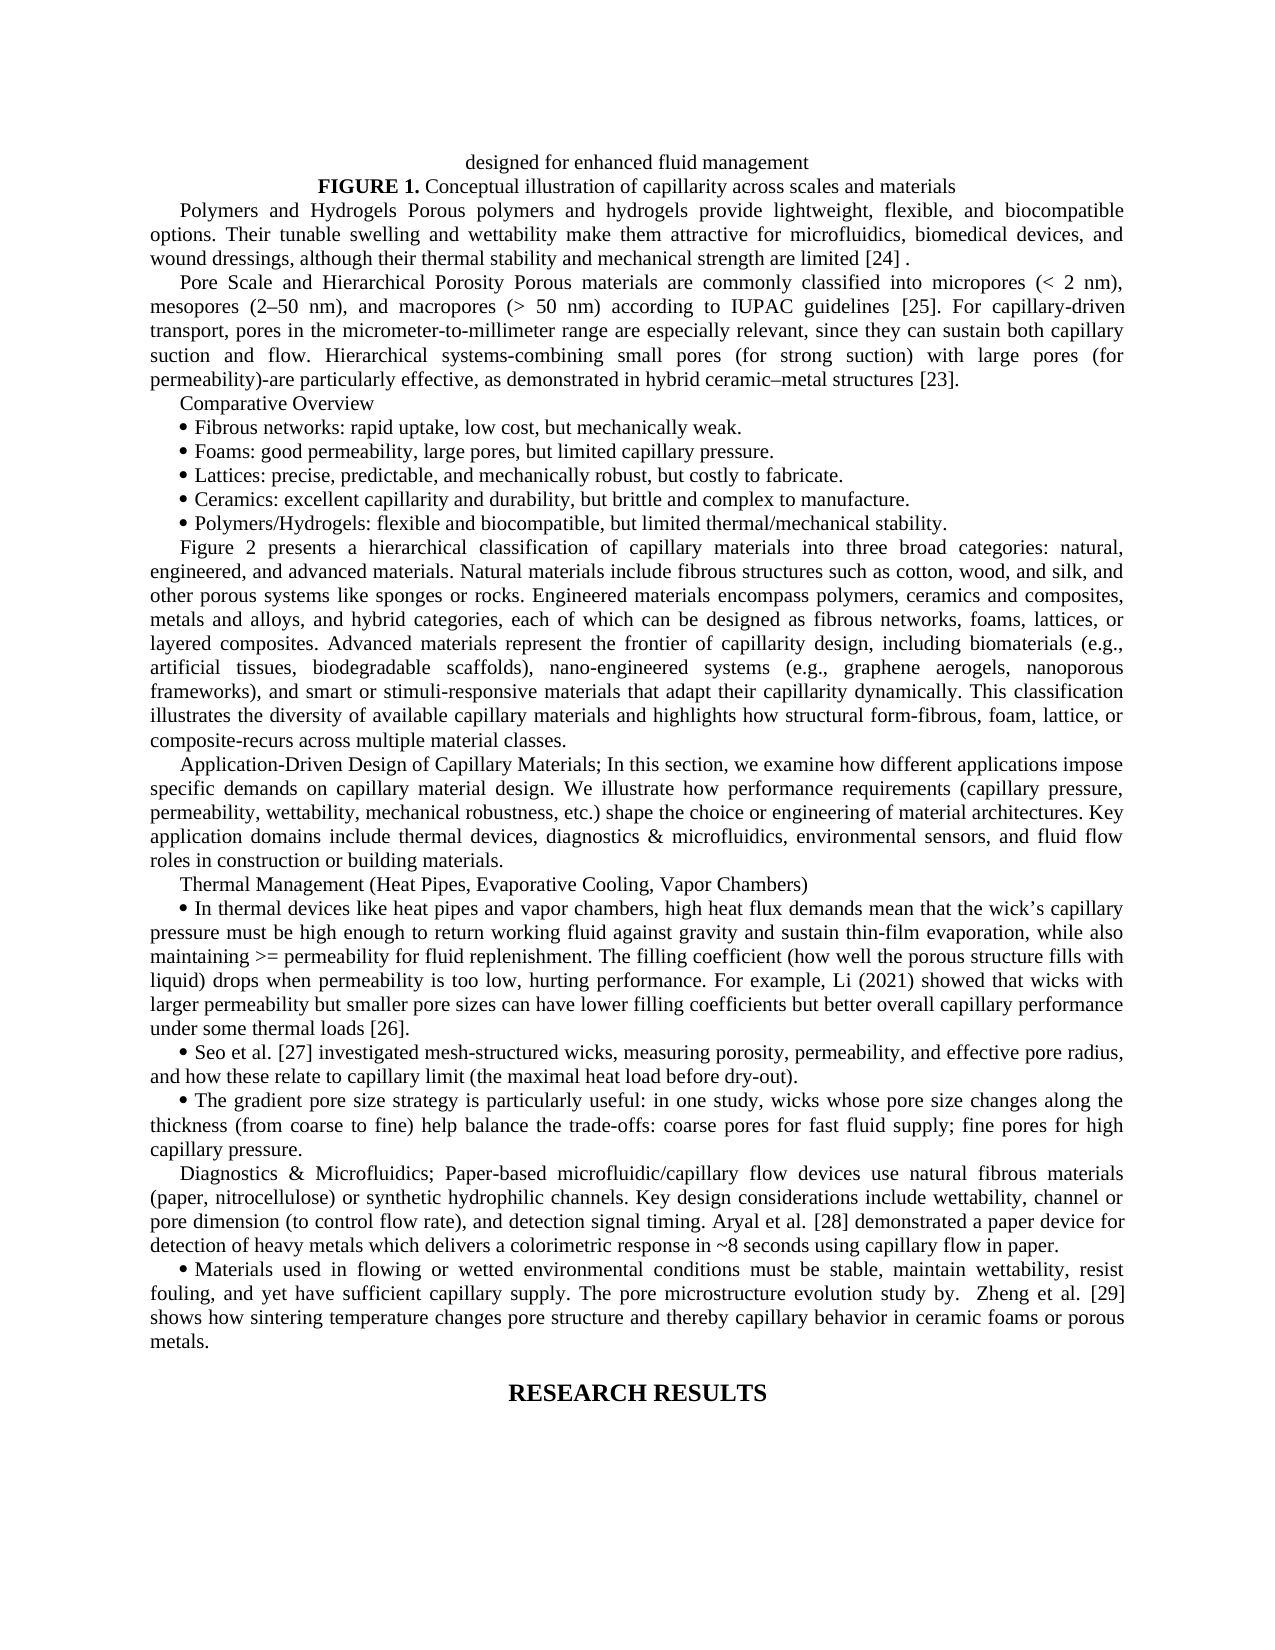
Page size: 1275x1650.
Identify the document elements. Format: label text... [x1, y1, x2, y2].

list Materials used in flowing or wetted environmental conditions must be stable, maintain wettability, resist fouling, and yet have sufficient capillary supply. The pore microstructure evolution study by. Zheng et al. shows how sintering temperature changes pore structure and thereby capillary behavior in ceramic foams or porous metals. [150, 1257, 1125, 1353]
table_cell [150, 150, 1124, 174]
text Thermal Management (Heat Pipes, Evaporative Cooling, Vapor Chambers) [150, 872, 1125, 896]
text Diagnostics & Microfluidics; Paper-based microfluidic/capillary flow devices use natural fibrous materials (paper, nitrocellulose) or synthetic hydrophilic channels. Key design considerations include wettability, channel or pore dimension (to control flow rate), and detection signal timing. Aryal et al. demonstrated a paper device for detection of heavy metals which delivers a colorimetric response in ~8 seconds using capillary flow in paper. [150, 1161, 1125, 1257]
table_cell FIGURE 1. Conceptual illustration of capillarity across scales and materials [150, 174, 1124, 198]
list Seo et al. investigated mesh‐structured wicks, measuring porosity, permeability, and effective pore radius, and how these relate to capillary limit (the maximal heat load before dry-out). [150, 1040, 1125, 1088]
text Polymers and Hydrogels Porous polymers and hydrogels provide lightweight, flexible, and biocompatible options. Their tunable swelling and wettability make them attractive for microfluidics, biomedical devices, and wound dressings, although their thermal stability and mechanical strength are limited . [150, 198, 1125, 270]
list Fibrous networks: rapid uptake, low cost, but mechanically weak. [150, 415, 1125, 439]
list The gradient pore size strategy is particularly useful: in one study, wicks whose pore size changes along the thickness (from coarse to fine) help balance the trade‐offs: coarse pores for fast fluid supply; fine pores for high capillary pressure. [150, 1088, 1125, 1161]
text RESEARCH RESULTS [150, 1378, 1125, 1407]
list Polymers/Hydrogels: flexible and biocompatible, but limited thermal/mechanical stability. [150, 511, 1125, 535]
list Ceramics: excellent capillarity and durability, but brittle and complex to manufacture. [150, 487, 1125, 511]
text Comparative Overview [150, 391, 1125, 415]
list Lattices: precise, predictable, and mechanically robust, but costly to fabricate. [150, 463, 1125, 487]
list In thermal devices like heat pipes and vapor chambers, high heat flux demands mean that the wick’s capillary pressure must be high enough to return working fluid against gravity and sustain thin‐film evaporation, while also maintaining >= permeability for fluid replenishment. The filling coefficient (how well the porous structure fills with liquid) drops when permeability is too low, hurting performance. For example, Li (2021) showed that wicks with larger permeability but smaller pore sizes can have lower filling coefficients but better overall capillary performance under some thermal loads . [150, 896, 1125, 1040]
text Pore Scale and Hierarchical Porosity Porous materials are commonly classified into micropores (< 2 nm), mesopores (2–50 nm), and macropores (> 50 nm) according to IUPAC guidelines . For capillary-driven transport, pores in the micrometer-to-millimeter range are especially relevant, since they can sustain both capillary suction and flow. Hierarchical systems-combining small pores (for strong suction) with large pores (for permeability)-are particularly effective, as demonstrated in hybrid ceramic–metal structures . [150, 270, 1125, 391]
text Application-Driven Design of Capillary Materials; In this section, we examine how different applications impose specific demands on capillary material design. We illustrate how performance requirements (capillary pressure, permeability, wettability, mechanical robustness, etc.) shape the choice or engineering of material architectures. Key application domains include thermal devices, diagnostics & microfluidics, environmental sensors, and fluid flow roles in construction or building materials. [150, 752, 1125, 872]
list Foams: good permeability, large pores, but limited capillary pressure. [150, 439, 1125, 463]
text Figure 2 presents a hierarchical classification of capillary materials into three broad categories: natural, engineered, and advanced materials. Natural materials include fibrous structures such as cotton, wood, and silk, and other porous systems like sponges or rocks. Engineered materials encompass polymers, ceramics and composites, metals and alloys, and hybrid categories, each of which can be designed as fibrous networks, foams, lattices, or layered composites. Advanced materials represent the frontier of capillarity design, including biomaterials (e.g., artificial tissues, biodegradable scaffolds), nano-engineered systems (e.g., graphene aerogels, nanoporous frameworks), and smart or stimuli-responsive materials that adapt their capillarity dynamically. This classification illustrates the diversity of available capillary materials and highlights how structural form-fibrous, foam, lattice, or composite-recurs across multiple material classes. [150, 535, 1125, 752]
